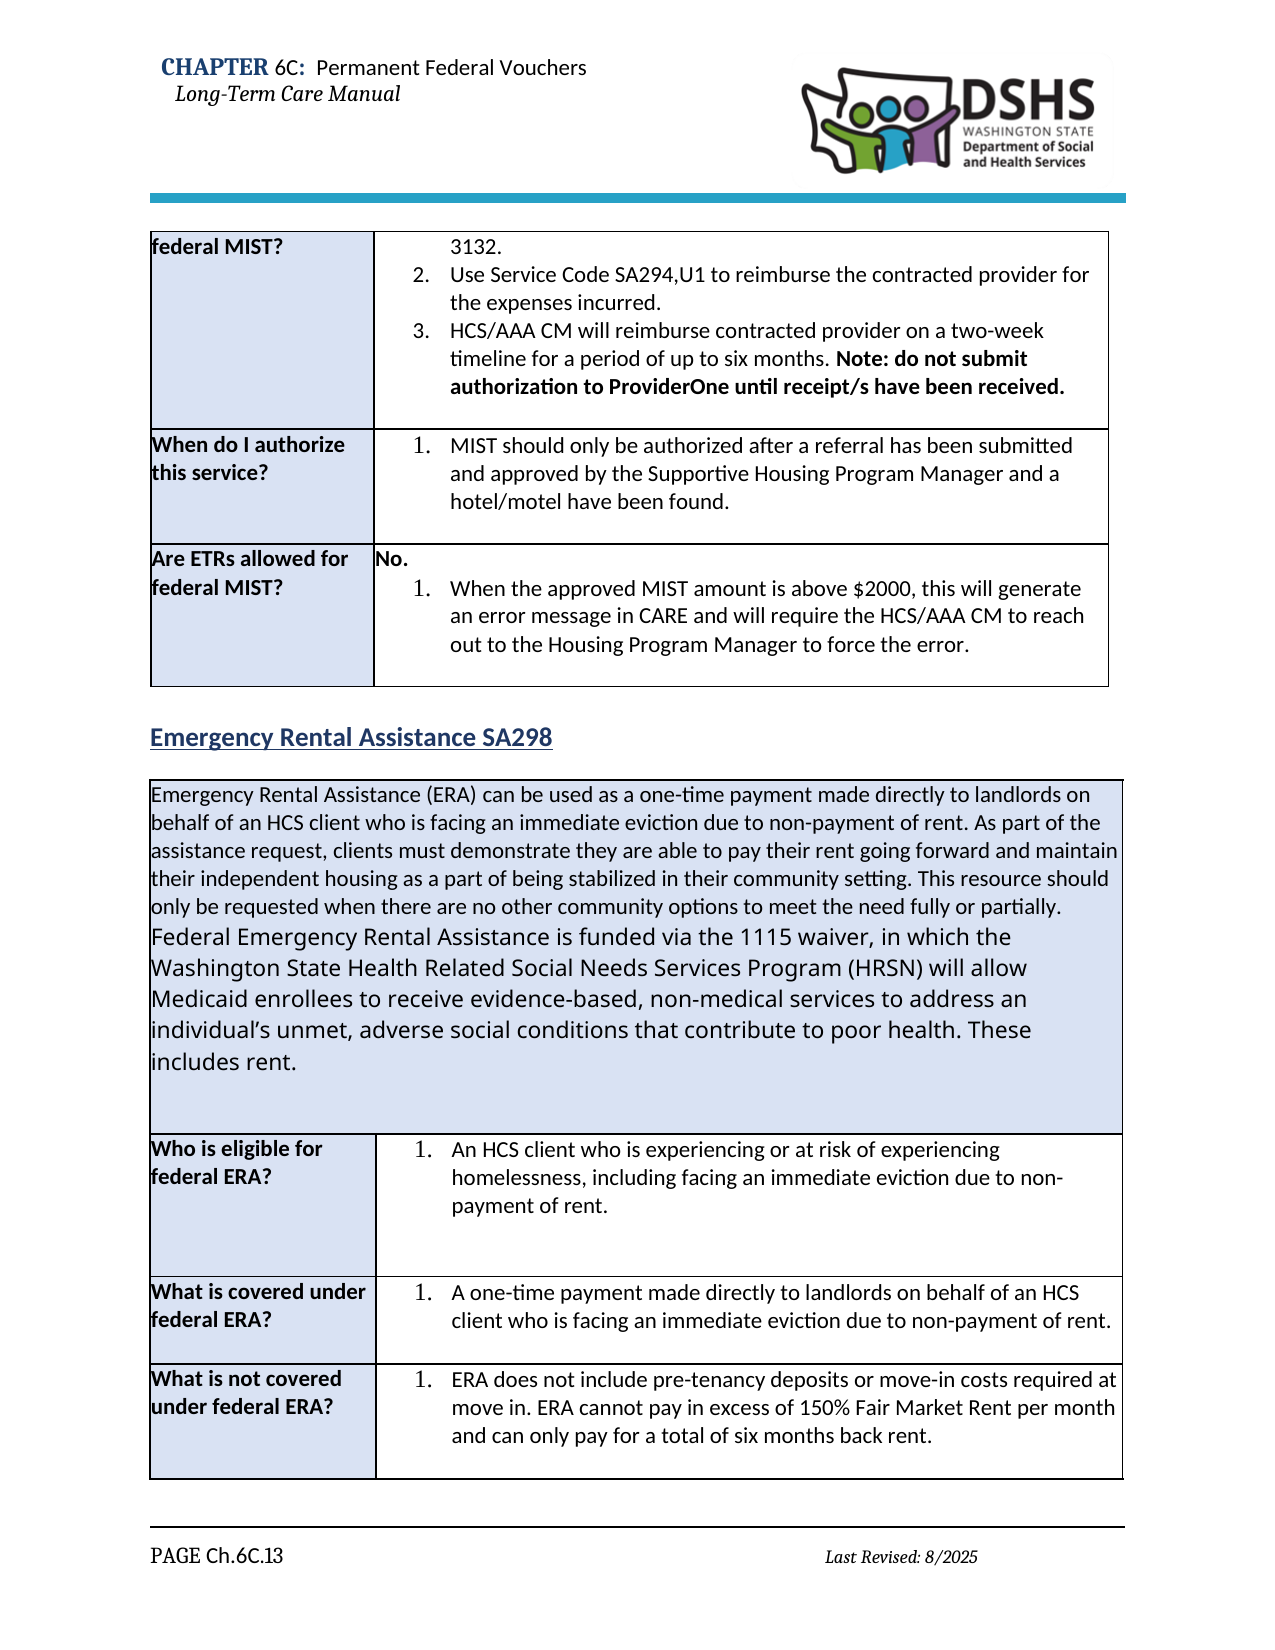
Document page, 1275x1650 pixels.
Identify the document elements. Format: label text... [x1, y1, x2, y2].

table_cell ERA does not include pre-tenancy deposits or move-in costs required at move in. ERA cannot pay in excess of 150% Fair Market Rent per month and can only pay for a total of six months back rent. [377, 1365, 1122, 1478]
table_cell MIST should only be authorized after a referral has been submitted and approved by the Supportive Housing Program Manager and a hotel/motel have been found. [375, 430, 1108, 543]
table_cell What is not covered under federal ERA? [151, 1365, 375, 1478]
table_cell A one-time payment made directly to landlords on behalf of an HCS client who is facing an immediate eviction due to non-payment of rent. [377, 1277, 1122, 1363]
table_cell Who is eligible for federal ERA? [151, 1135, 375, 1276]
table_cell When do I authorize this service? [152, 430, 373, 543]
picture [791, 52, 1115, 189]
table_cell What is covered under federal ERA? [151, 1277, 375, 1363]
table_cell An HCS client who is experiencing or at risk of experiencing homelessness, including facing an immediate eviction due to non-payment of rent. [377, 1135, 1122, 1276]
table_header Emergency Rental Assistance (ERA) can be used as a one-time payment made directly to landlords on behalf of an HCS client who is facing an immediate eviction due to non-payment of rent. As part of the assistance request, clients must demonstrate they are able to pay their rent going forward and maintain their independent housing as a part of being stabilized in their community setting. This resource should only be requested when there are no other community options to meet the need fully or partially. Federal Emergency Rental Assistance is funded via the 1115 waiver, in which the Washington State Health Related Social Needs Services Program (HRSN) will allow Medicaid enrollees to receive evidence-based, non-medical services to address an individual’s unmet, adverse social conditions that contribute to poor health. These includes rent. [151, 781, 1122, 1133]
table_cell Are ETRs allowed for federal MIST? [152, 545, 373, 686]
table_cell No. When the approved MIST amount is above $2000, this will generate an error message in CARE and will require the HCS/AAA CM to reach out to the Housing Program Manager to force the error. [375, 545, 1108, 686]
text Emergency Rental Assistance SA298 [150, 720, 1125, 753]
table_cell How do I authorize federal MIST? [152, 232, 373, 428]
